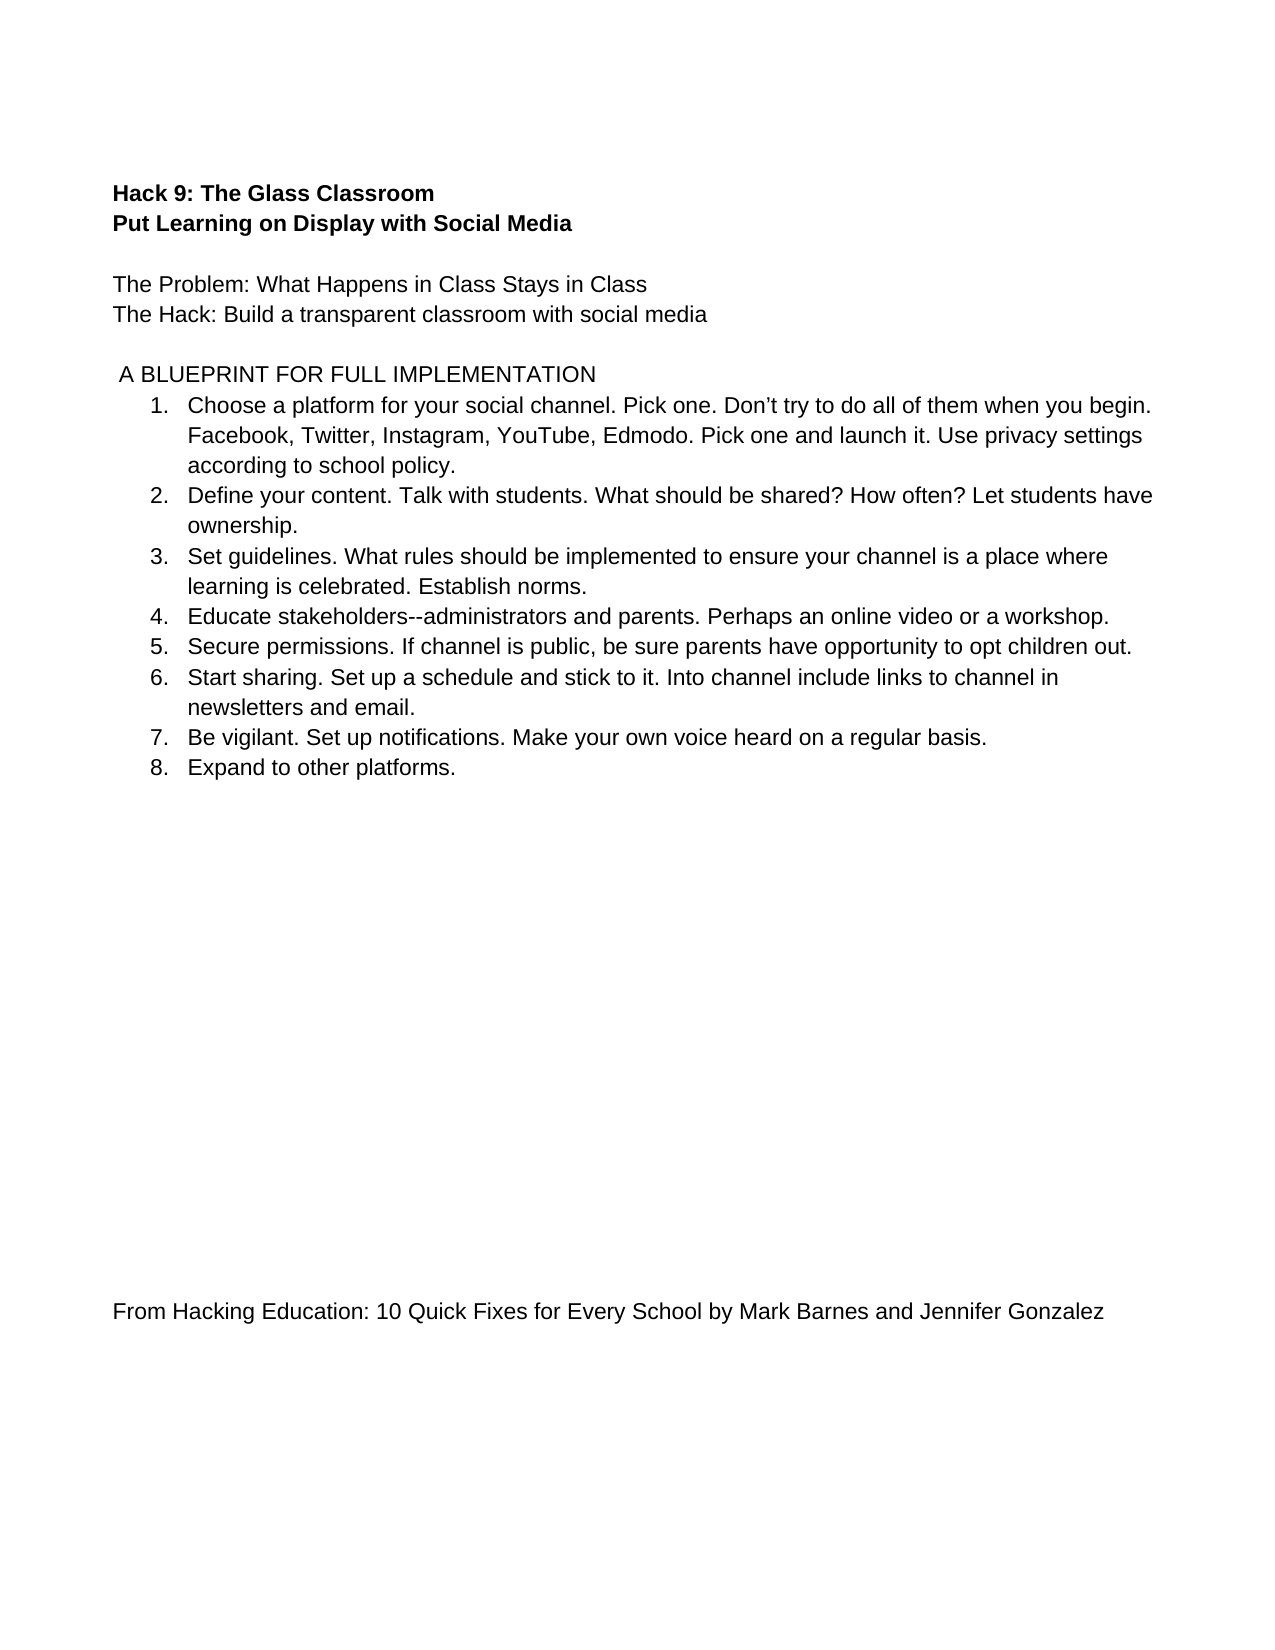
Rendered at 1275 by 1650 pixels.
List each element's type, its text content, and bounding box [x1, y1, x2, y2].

list Secure permissions. If channel is public, be sure parents have opportunity to opt children out. [150, 633, 1162, 660]
list Choose a platform for your social channel. Pick one. Don’t try to do all of them when you begin. Facebook, Twitter, Instagram, YouTube, Edmodo. Pick one and launch it. Use privacy settings according to school policy. [150, 392, 1162, 478]
text A BLUEPRINT FOR FULL IMPLEMENTATION [112, 361, 1162, 388]
text The Problem: What Happens in Class Stays in Class [112, 271, 1162, 297]
text From Hacking Education: 10 Quick Fixes for Every School by Mark Barnes and Jennifer Gonzalez [112, 1298, 1162, 1324]
list Set guidelines. What rules should be implemented to ensure your channel is a place where learning is celebrated. Establish norms. [150, 543, 1162, 599]
list Start sharing. Set up a schedule and stick to it. Into channel include links to channel in newsletters and email. [150, 663, 1162, 720]
text Hack 9: The Glass Classroom [112, 180, 1162, 207]
list Educate stakeholders--administrators and parents. Perhaps an online video or a workshop. [150, 603, 1162, 629]
text The Hack: Build a transparent classroom with social media [112, 301, 1162, 327]
text Put Learning on Display with Social Media [112, 210, 1162, 237]
list Define your content. Talk with students. What should be shared? How often? Let students have ownership. [150, 482, 1162, 539]
list Be vigilant. Set up notifications. Make your own voice heard on a regular basis. [150, 724, 1162, 750]
list Expand to other platforms. [150, 754, 1162, 781]
